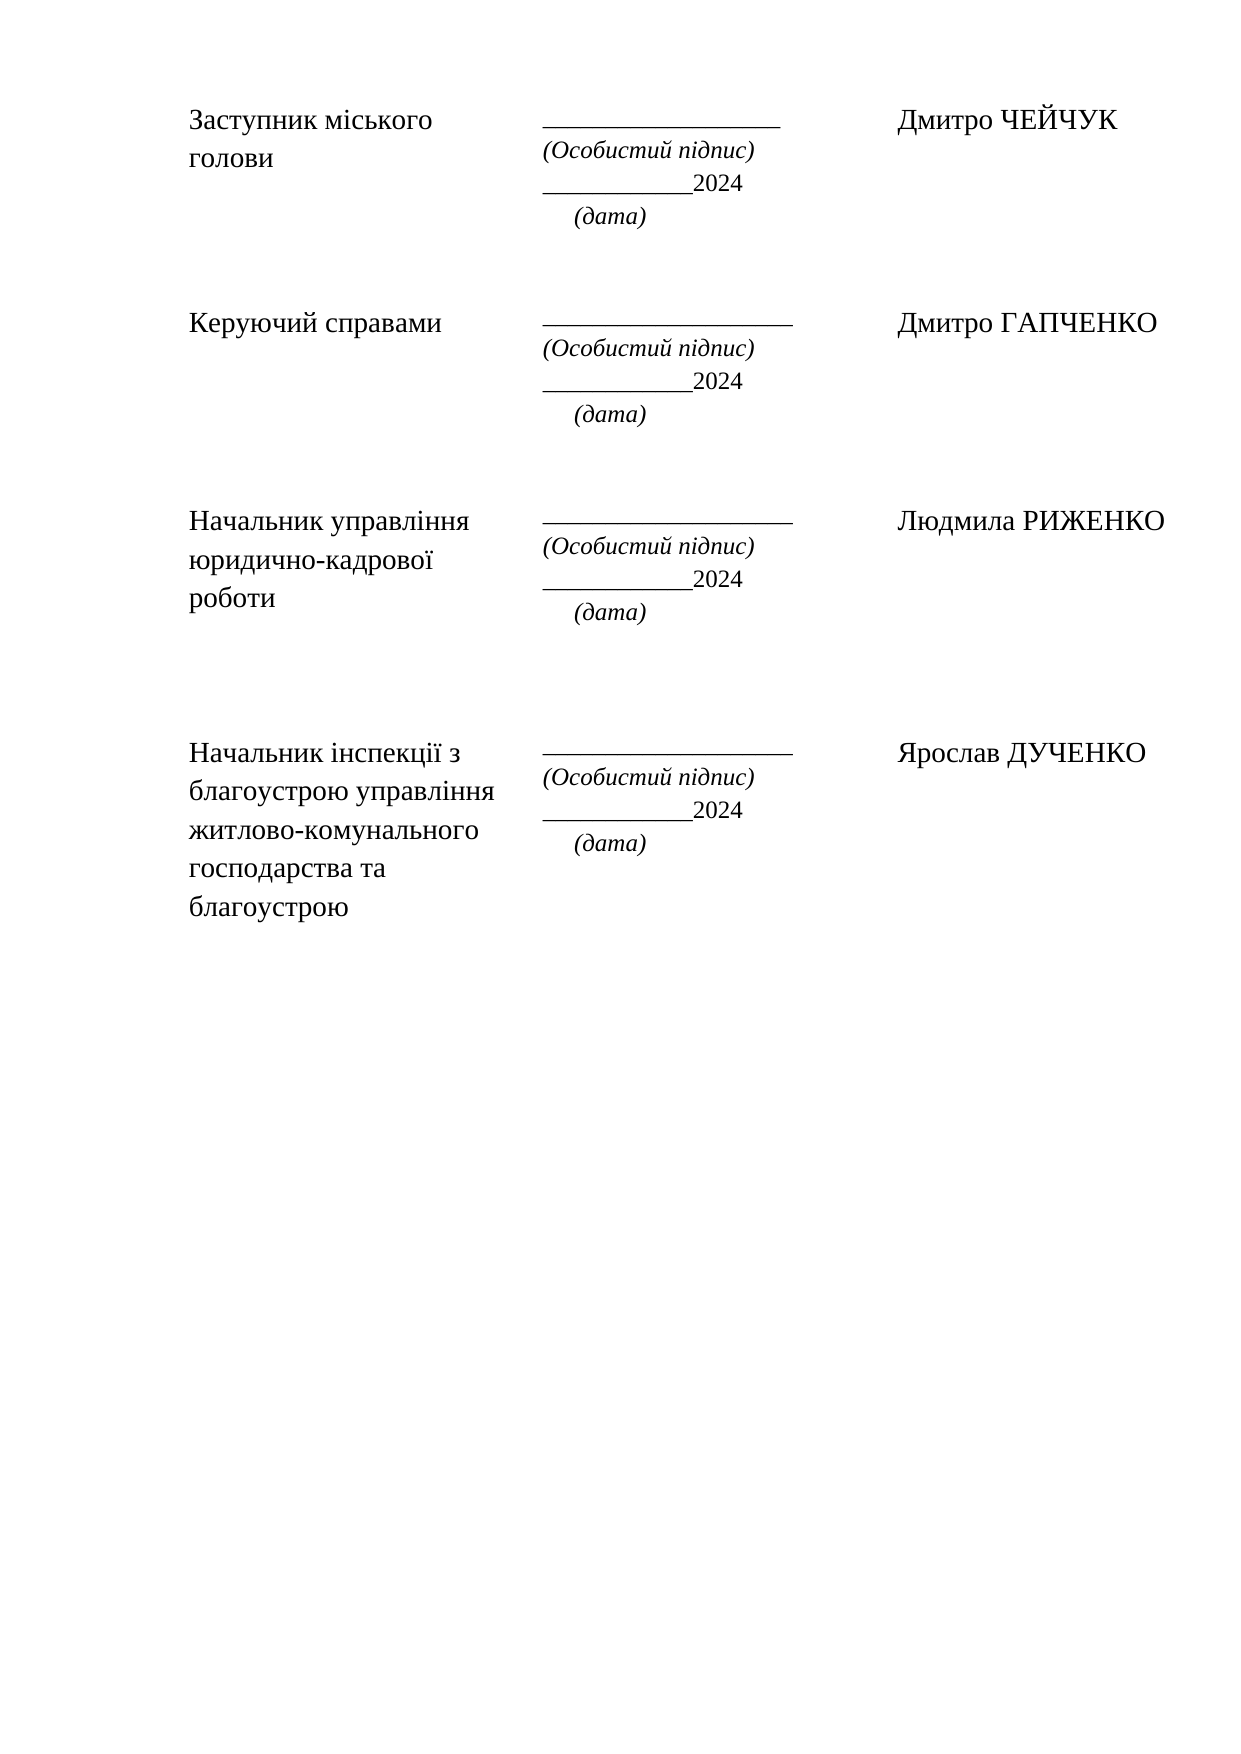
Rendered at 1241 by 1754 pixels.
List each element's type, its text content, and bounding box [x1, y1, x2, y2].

table_cell Начальник управління юридично-кадрової роботи [177, 465, 531, 696]
table_cell Людмила РИЖЕНКО [886, 465, 1181, 696]
table_cell ____________________ (Особистий підпис) ____________2024 (дата) [531, 696, 886, 926]
table_cell ____________________ (Особистий підпис) ____________2024 (дата) [531, 267, 886, 465]
table_cell Ярослав ДУЧЕНКО [886, 696, 1181, 926]
table_cell Дмитро ГАПЧЕНКО [886, 267, 1181, 465]
table_header Заступник міського голови [177, 102, 531, 267]
table_header Дмитро ЧЕЙЧУК [886, 102, 1181, 267]
table_header ___________________ (Особистий підпис) ____________2024 (дата) [531, 102, 886, 267]
table_cell Начальник інспекції з благоустрою управління житлово-комунального господарства та благоустрою [177, 696, 531, 926]
table_cell Керуючий справами [177, 267, 531, 465]
table_cell ____________________ (Особистий підпис) ____________2024 (дата) [531, 465, 886, 696]
